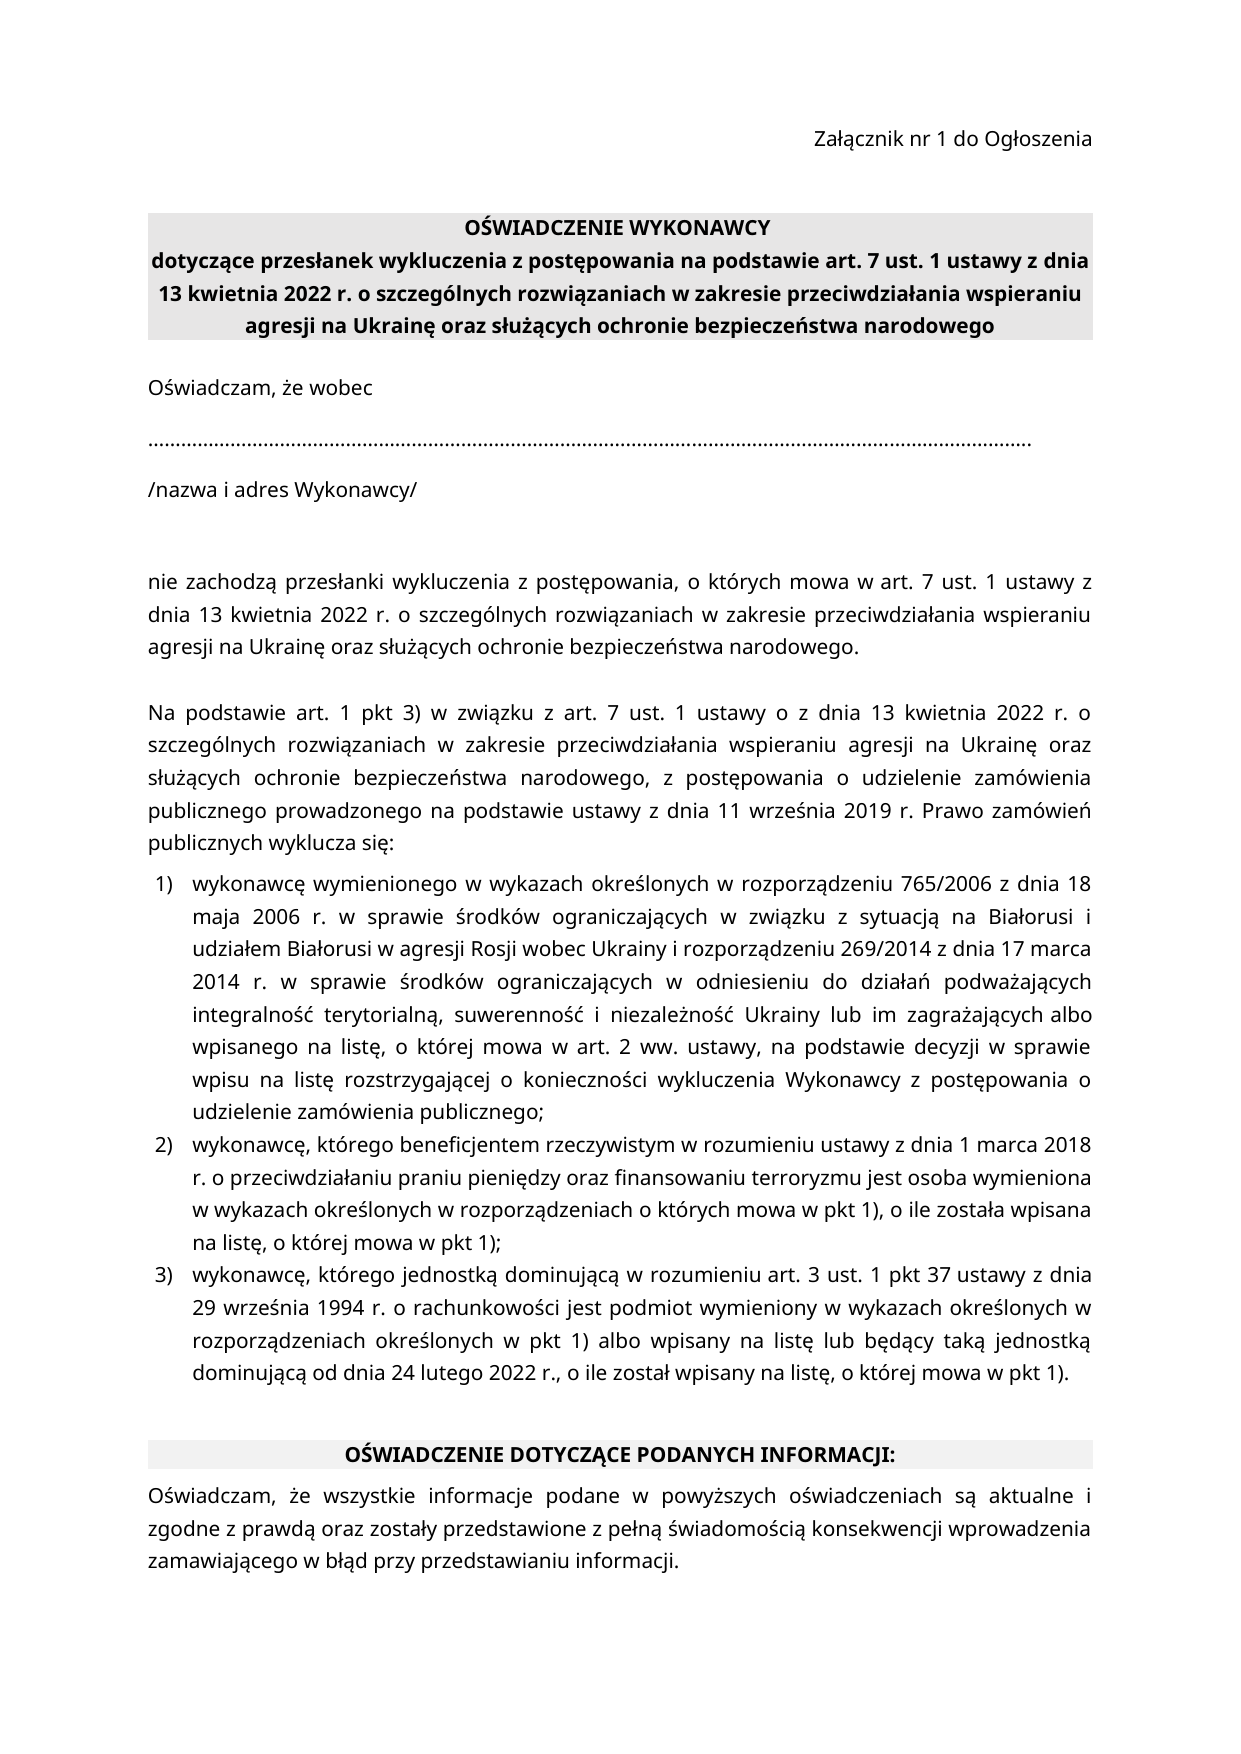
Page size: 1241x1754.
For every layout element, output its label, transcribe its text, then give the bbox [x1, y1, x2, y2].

text Oświadczam, że wobec [148, 373, 1093, 402]
list wykonawcę, którego jednostką dominującą w rozumieniu art. 3 ust. 1 pkt 37 ustawy z dnia 29 września 1994 r. o rachunkowości jest podmiot wymieniony w wykazach określonych w rozporządzeniach określonych w pkt 1) albo wpisany na listę lub będący taką jednostką dominującą od dnia 24 lutego 2022 r., o ile został wpisany na listę, o której mowa w pkt 1). [154, 1261, 1093, 1387]
text Na podstawie art. 1 pkt 3) w związku z art. 7 ust. 1 ustawy o z dnia 13 kwietnia 2022 r. o szczególnych rozwiązaniach w zakresie przeciwdziałania wspieraniu agresji na Ukrainę oraz służących ochronie bezpieczeństwa narodowego, z postępowania o udzielenie zamówienia publicznego prowadzonego na podstawie ustawy z dnia 11 września 2019 r. Prawo zamówień publicznych wyklucza się: [148, 698, 1093, 857]
text …………………………………………………………………………………………………………………………………………….. [148, 424, 1093, 453]
text OŚWIADCZENIE WYKONAWCY dotyczące przesłanek wykluczenia z postępowania na podstawie art. 7 ust. 1 ustawy z dnia 13 kwietnia 2022 r. o szczególnych rozwiązaniach w zakresie przeciwdziałania wspieraniu agresji na Ukrainę oraz służących ochronie bezpieczeństwa narodowego [148, 213, 1093, 340]
text nie zachodzą przesłanki wykluczenia z postępowania, o których mowa w art. 7 ust. 1 ustawy z dnia 13 kwietnia 2022 r. o szczególnych rozwiązaniach w zakresie przeciwdziałania wspieraniu agresji na Ukrainę oraz służących ochronie bezpieczeństwa narodowego. [148, 567, 1093, 661]
text /nazwa i adres Wykonawcy/ [148, 475, 1093, 504]
text OŚWIADCZENIE DOTYCZĄCE PODANYCH INFORMACJI: [148, 1440, 1093, 1469]
list wykonawcę, którego beneficjentem rzeczywistym w rozumieniu ustawy z dnia 1 marca 2018 r. o przeciwdziałaniu praniu pieniędzy oraz finansowaniu terroryzmu jest osoba wymieniona w wykazach określonych w rozporządzeniach o których mowa w pkt 1), o ile została wpisana na listę, o której mowa w pkt 1); [154, 1130, 1093, 1256]
text Oświadczam, że wszystkie informacje podane w powyższych oświadczeniach są aktualne i zgodne z prawdą oraz zostały przedstawione z pełną świadomością konsekwencji wprowadzenia zamawiającego w błąd przy przedstawianiu informacji. [148, 1481, 1093, 1575]
list wykonawcę wymienionego w wykazach określonych w rozporządzeniu 765/2006 z dnia 18 maja 2006 r. w sprawie środków ograniczających w związku z sytuacją na Białorusi i udziałem Białorusi w agresji Rosji wobec Ukrainy i rozporządzeniu 269/2014 z dnia 17 marca 2014 r. w sprawie środków ograniczających w odniesieniu do działań podważających integralność terytorialną, suwerenność i niezależność Ukrainy lub im zagrażających albo wpisanego na listę, o której mowa w art. 2 ww. ustawy, na podstawie decyzji w sprawie wpisu na listę rozstrzygającej o konieczności wykluczenia Wykonawcy z postępowania o udzielenie zamówienia publicznego; [154, 869, 1093, 1126]
text Załącznik nr 1 do Ogłoszenia [148, 124, 1093, 153]
